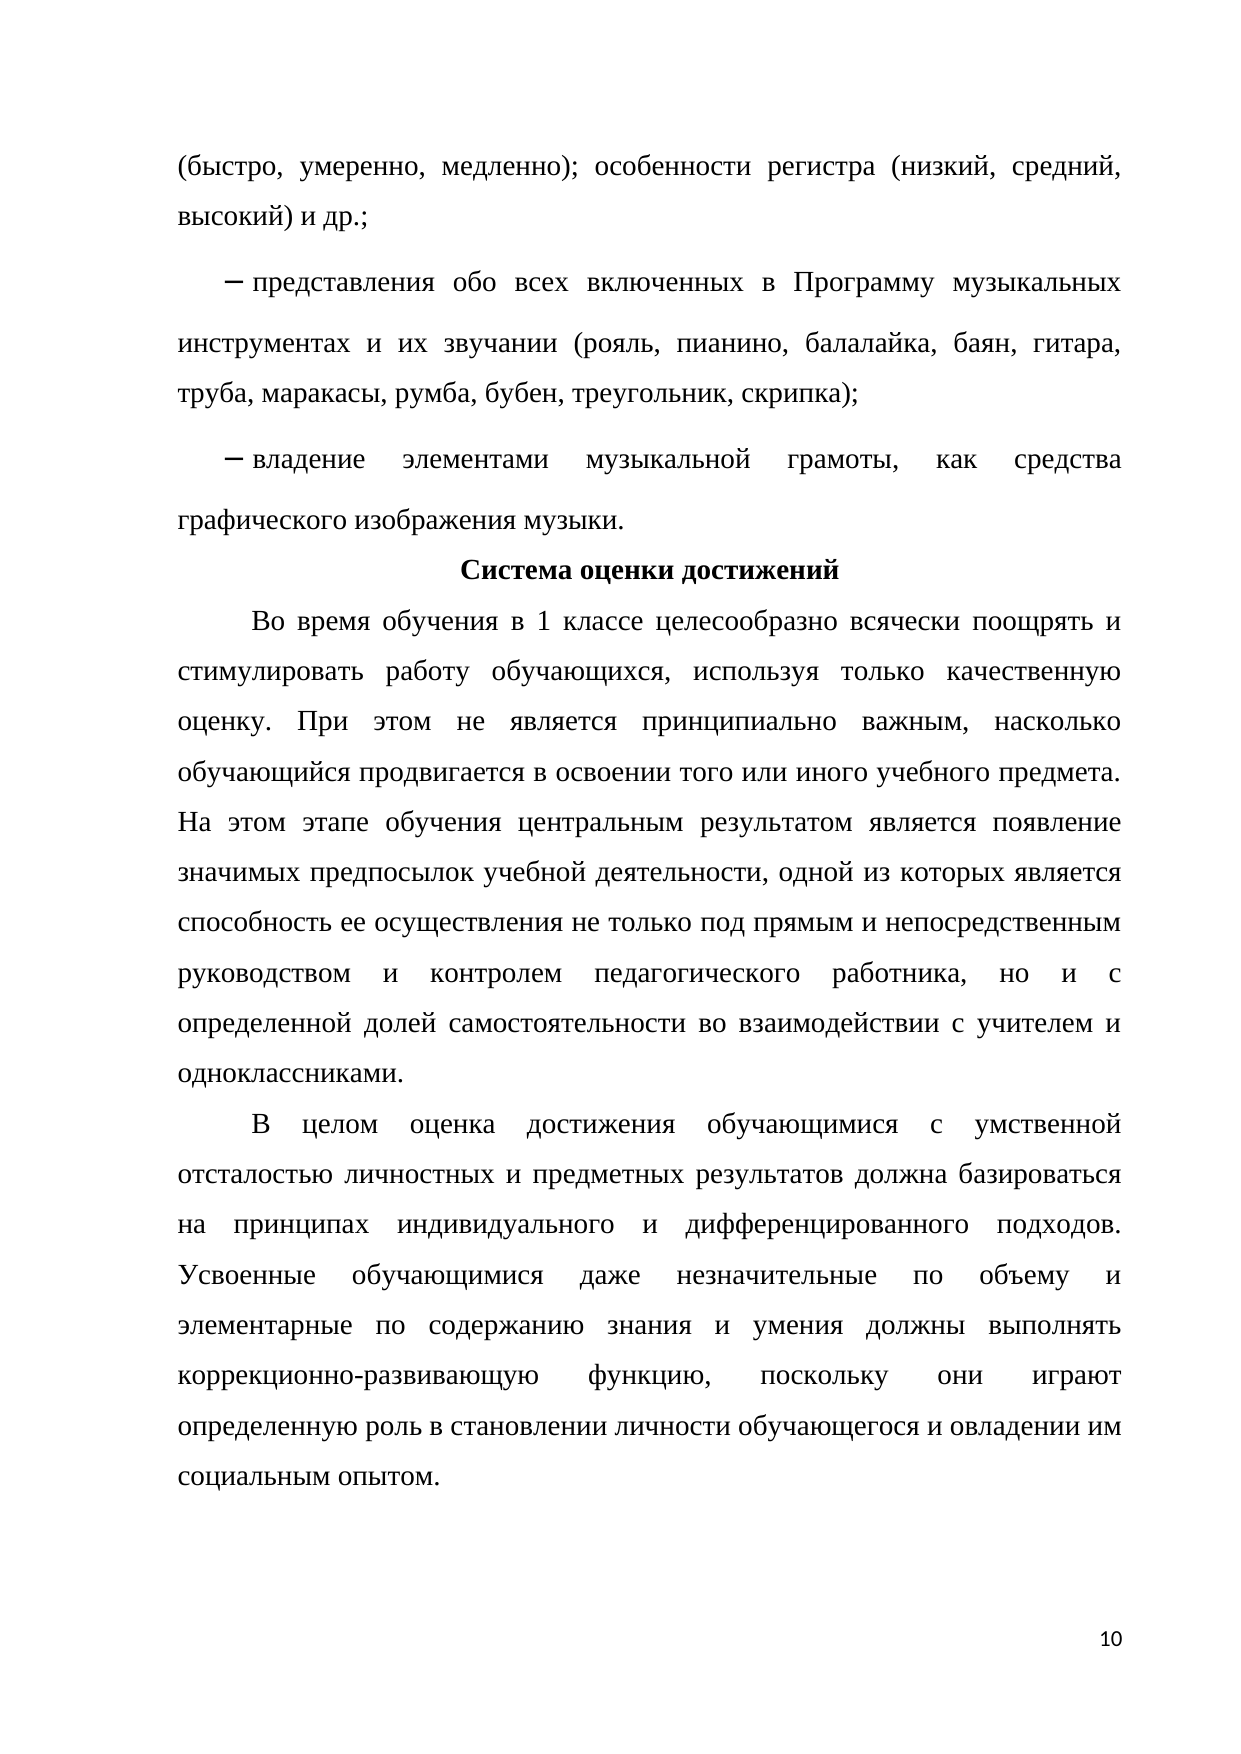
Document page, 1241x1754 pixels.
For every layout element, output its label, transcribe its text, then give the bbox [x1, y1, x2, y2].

text Система оценки достижений [177, 552, 1122, 586]
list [177, 148, 1122, 232]
list владение элементами музыкальной грамоты, как средства графического изображения музыки. [177, 426, 1122, 536]
text Во время обучения в 1 классе целесообразно всячески поощрять и стимулировать работу обучающихся, используя только качественную оценку. При этом не является принципиально важным, насколько обучающийся продвигается в освоении того или иного учебного предмета. На этом этапе обучения центральным результатом является появление значимых предпосылок учебной деятельности, одной из которых является способность ее осуществления не только под прямым и непосредственным руководством и контролем педагогического работника, но и с определенной долей самостоятельности во взаимодействии с учителем и одноклассниками. [177, 603, 1122, 1089]
text В целом оценка достижения обучающимися с умственной отсталостью личностных и предметных результатов должна базироваться на принципах индивидуального и дифференцированного подходов. Усвоенные обучающимися даже незначительные по объему и элементарные по содержанию знания и умения должны выполнять коррекционно-развивающую функцию, поскольку они играют определенную роль в становлении личности обучающегося и овладении им социальным опытом. [177, 1106, 1122, 1492]
list представления обо всех включенных в Программу музыкальных инструментах и их звучании (рояль, пианино, балалайка, баян, гитара, труба, маракасы, румба, бубен, треугольник, скрипка); [177, 248, 1122, 409]
